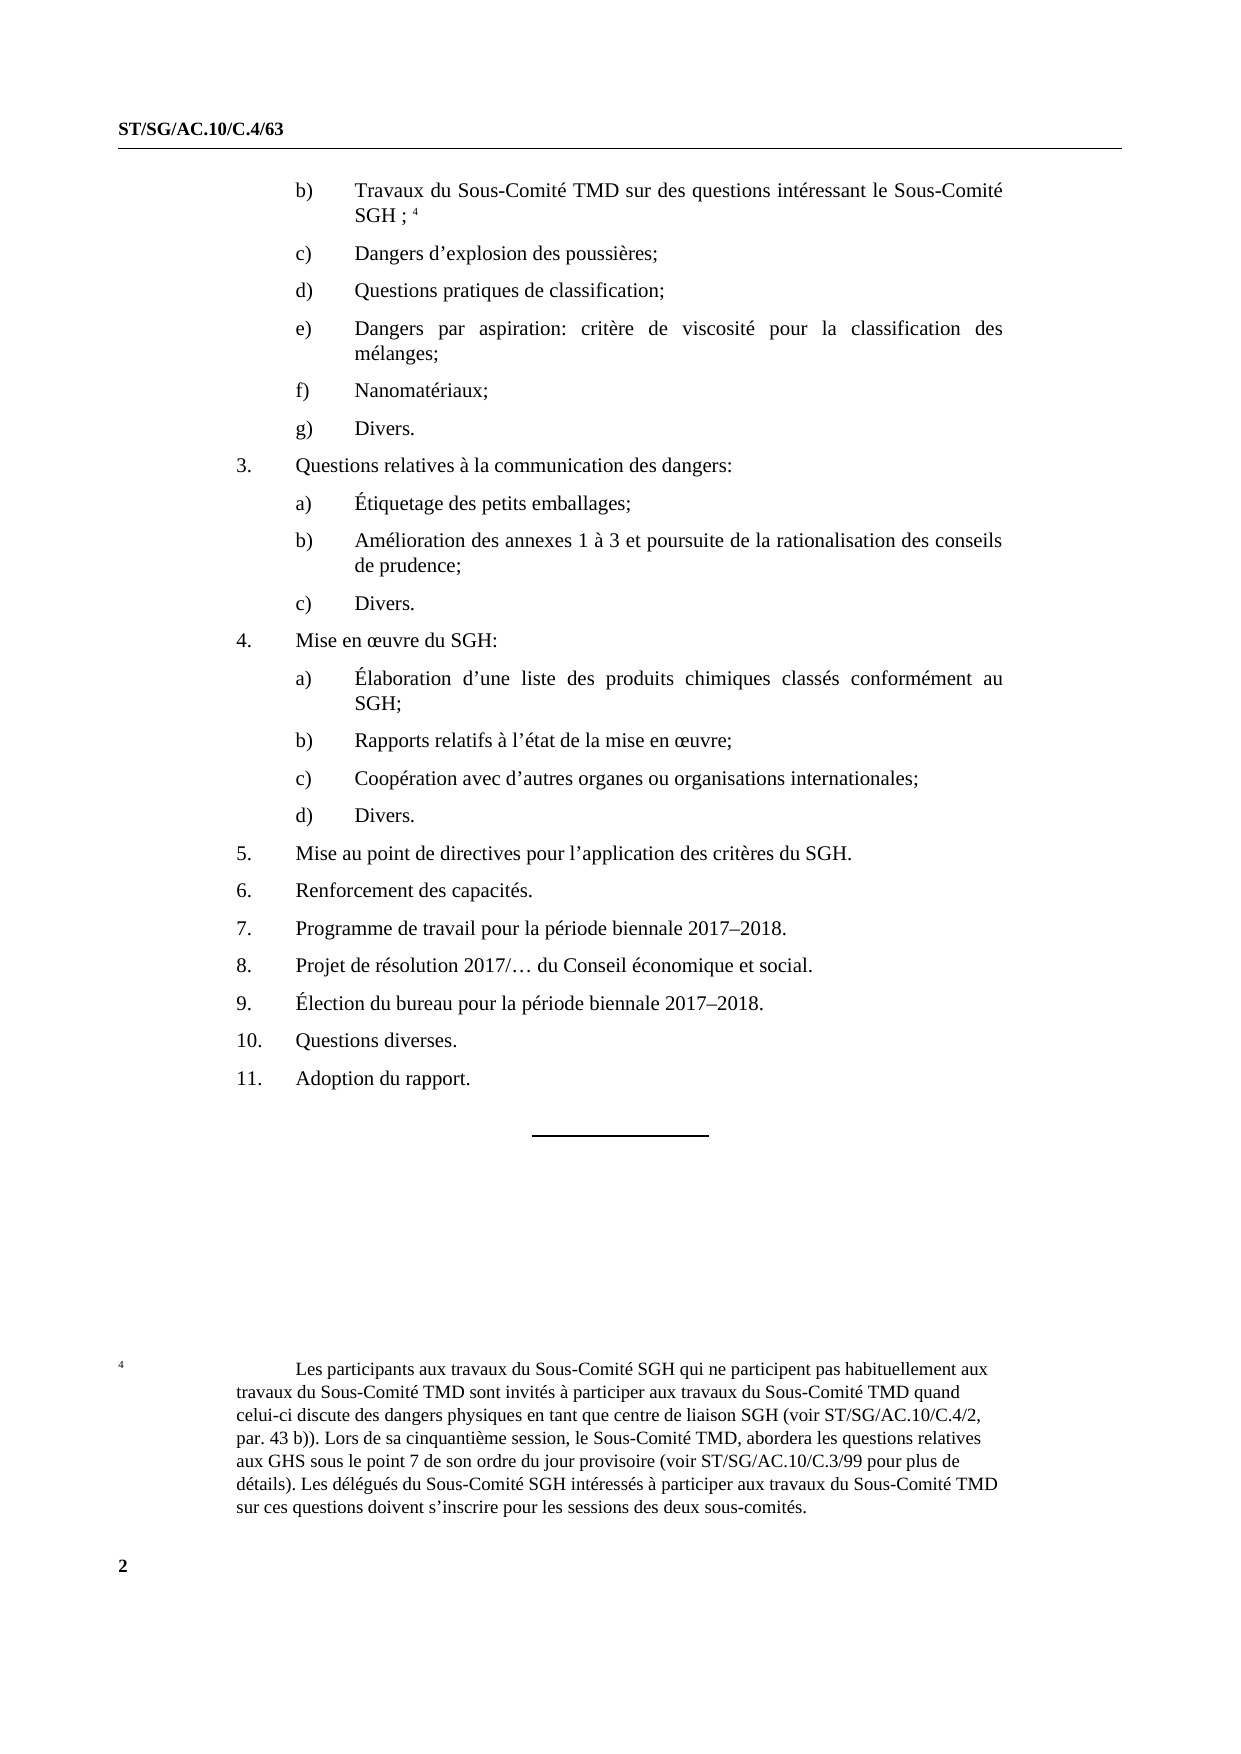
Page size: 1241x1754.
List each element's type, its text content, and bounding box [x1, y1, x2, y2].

text g) Divers. [236, 415, 1004, 440]
text f) Nanomatériaux; [236, 377, 1004, 402]
text c) Coopération avec d’autres organes ou organisations internationales; [236, 765, 1004, 790]
text c) Divers. [236, 590, 1004, 615]
text e) Dangers par aspiration: critère de viscosité pour la classification des mélanges; [236, 315, 1004, 365]
text b) Travaux du Sous-Comité TMD sur des questions intéressant le Sous-Comité SGH ; [236, 177, 1004, 227]
text a) Élaboration d’une liste des produits chimiques classés conformément au SGH; [236, 665, 1004, 715]
text 9. Élection du bureau pour la période biennale 2017–2018. [236, 990, 1004, 1015]
text a) Étiquetage des petits emballages; [236, 490, 1004, 515]
text 7. Programme de travail pour la période biennale 2017–2018. [236, 915, 1004, 940]
text 10. Questions diverses. [236, 1027, 1004, 1052]
text d) Questions pratiques de classification; [236, 277, 1004, 302]
text 6. Renforcement des capacités. [236, 877, 1004, 902]
text 3. Questions relatives à la communication des dangers: [236, 452, 1004, 477]
text 8. Projet de résolution 2017/… du Conseil économique et social. [236, 952, 1004, 977]
text 11. Adoption du rapport. [236, 1065, 1004, 1090]
text b) Amélioration des annexes 1 à 3 et poursuite de la rationalisation des conseils de prudence; [236, 527, 1004, 577]
text 4. Mise en œuvre du SGH: [236, 627, 1004, 652]
text b) Rapports relatifs à l’état de la mise en œuvre; [236, 727, 1004, 752]
text c) Dangers d’explosion des poussières; [236, 240, 1004, 265]
text 5. Mise au point de directives pour l’application des critères du SGH. [236, 840, 1004, 865]
text d) Divers. [236, 802, 1004, 827]
